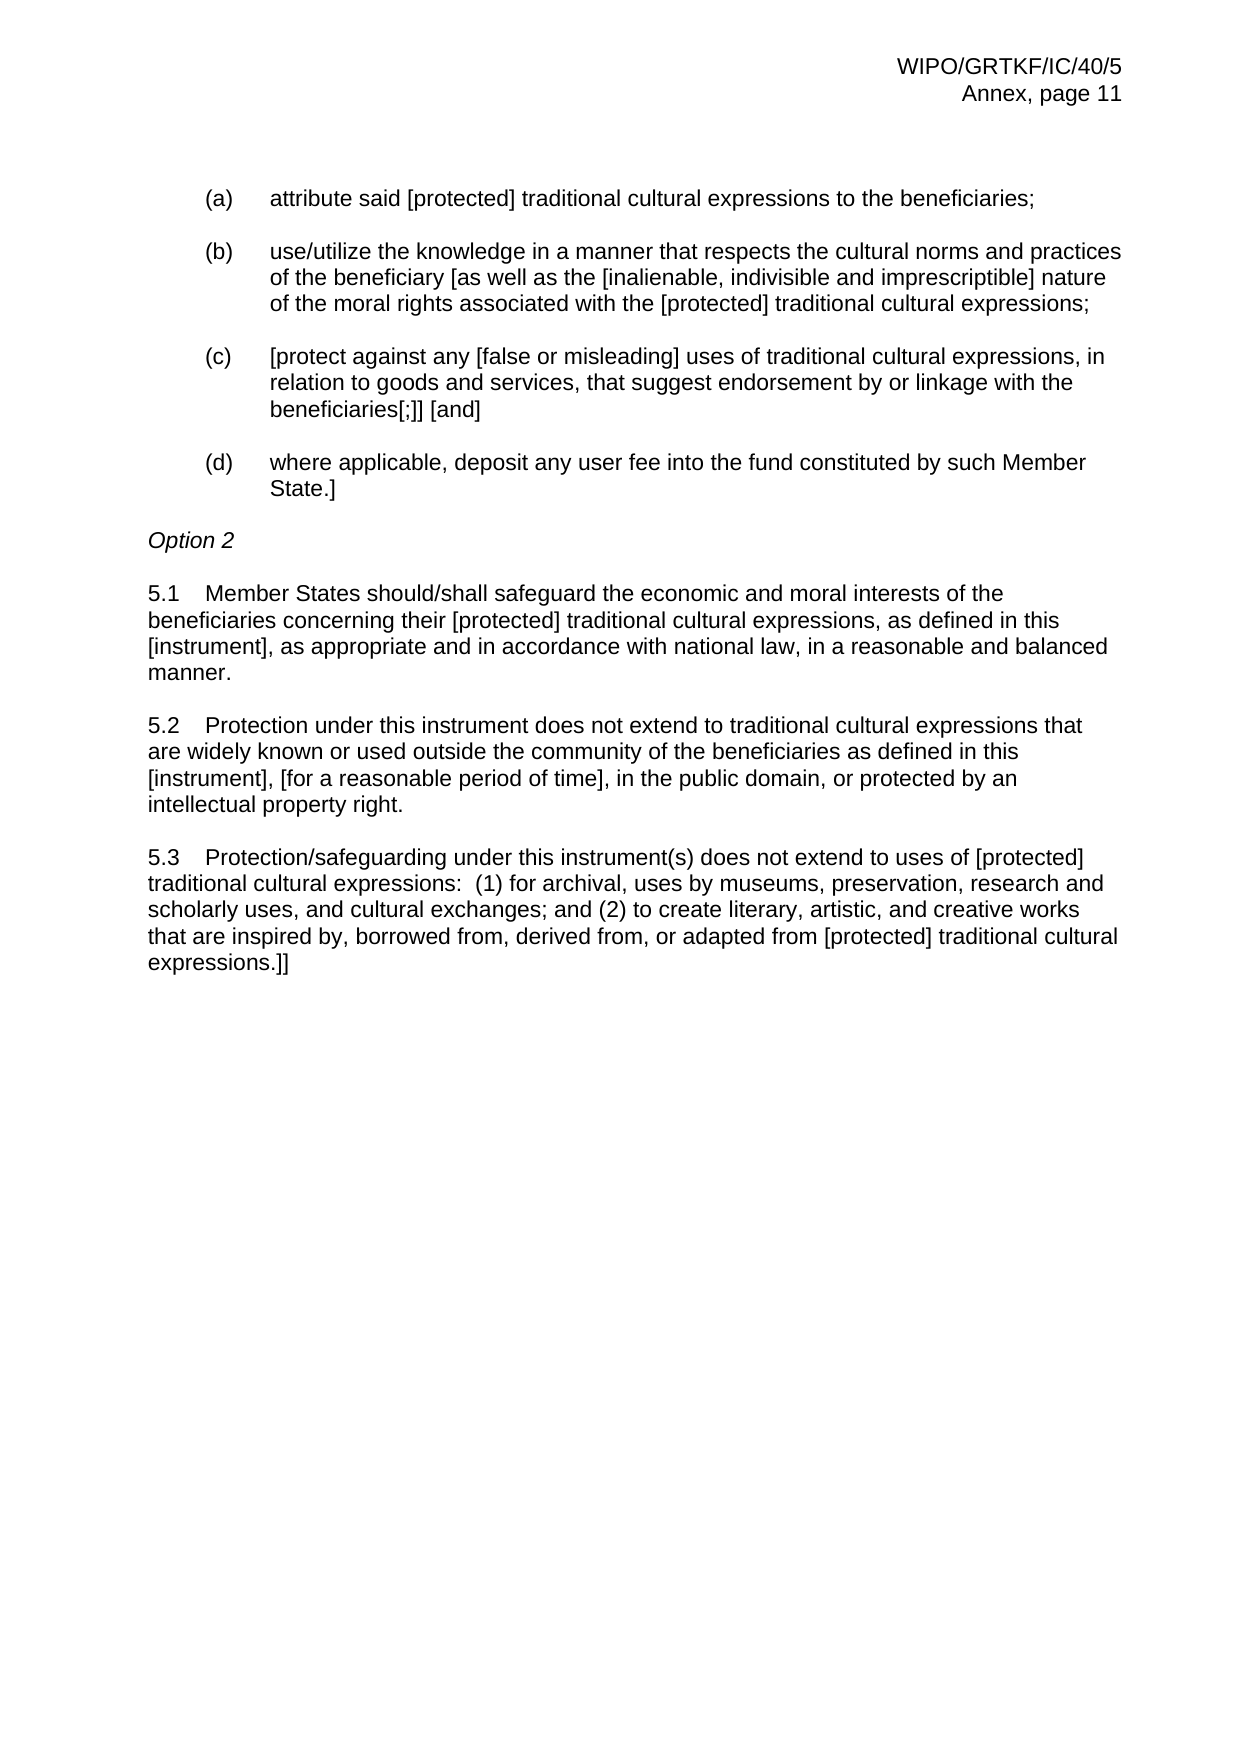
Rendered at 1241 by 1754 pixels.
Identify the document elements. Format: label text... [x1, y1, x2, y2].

text (a) attribute said [protected] traditional cultural expressions to the beneficiaries; [205, 185, 1122, 211]
text 5.1 Member States should/shall safeguard the economic and moral interests of the beneficiaries concerning their [protected] traditional cultural expressions, as defined in this [instrument], as appropriate and in accordance with national law, in a reasonable and balanced manner. [148, 580, 1122, 686]
text (d) where applicable, deposit any user fee into the fund constituted by such Member State.] [205, 448, 1122, 501]
text Option 2 [148, 527, 1122, 554]
text (b) use/utilize the knowledge in a manner that respects the cultural norms and practices of the beneficiary [as well as the [inalienable, indivisible and imprescriptible] nature of the moral rights associated with the [protected] traditional cultural expressions; [205, 238, 1122, 317]
text 5.2 Protection under this instrument does not extend to traditional cultural expressions that are widely known or used outside the community of the beneficiaries as defined in this [instrument], [for a reasonable period of time], in the public domain, or protected by an intellectual property right. [148, 712, 1122, 817]
text 5.3 Protection/safeguarding under this instrument(s) does not extend to uses of [protected] traditional cultural expressions: (1) for archival, uses by museums, preservation, research and scholarly uses, and cultural exchanges; and (2) to create literary, artistic, and creative works that are inspired by, borrowed from, derived from, or adapted from [protected] traditional cultural expressions.]] [148, 844, 1122, 976]
text (c) [protect against any [false or misleading] uses of traditional cultural expressions, in relation to goods and services, that suggest endorsement by or linkage with the beneficiaries[;]] [and] [205, 343, 1122, 422]
